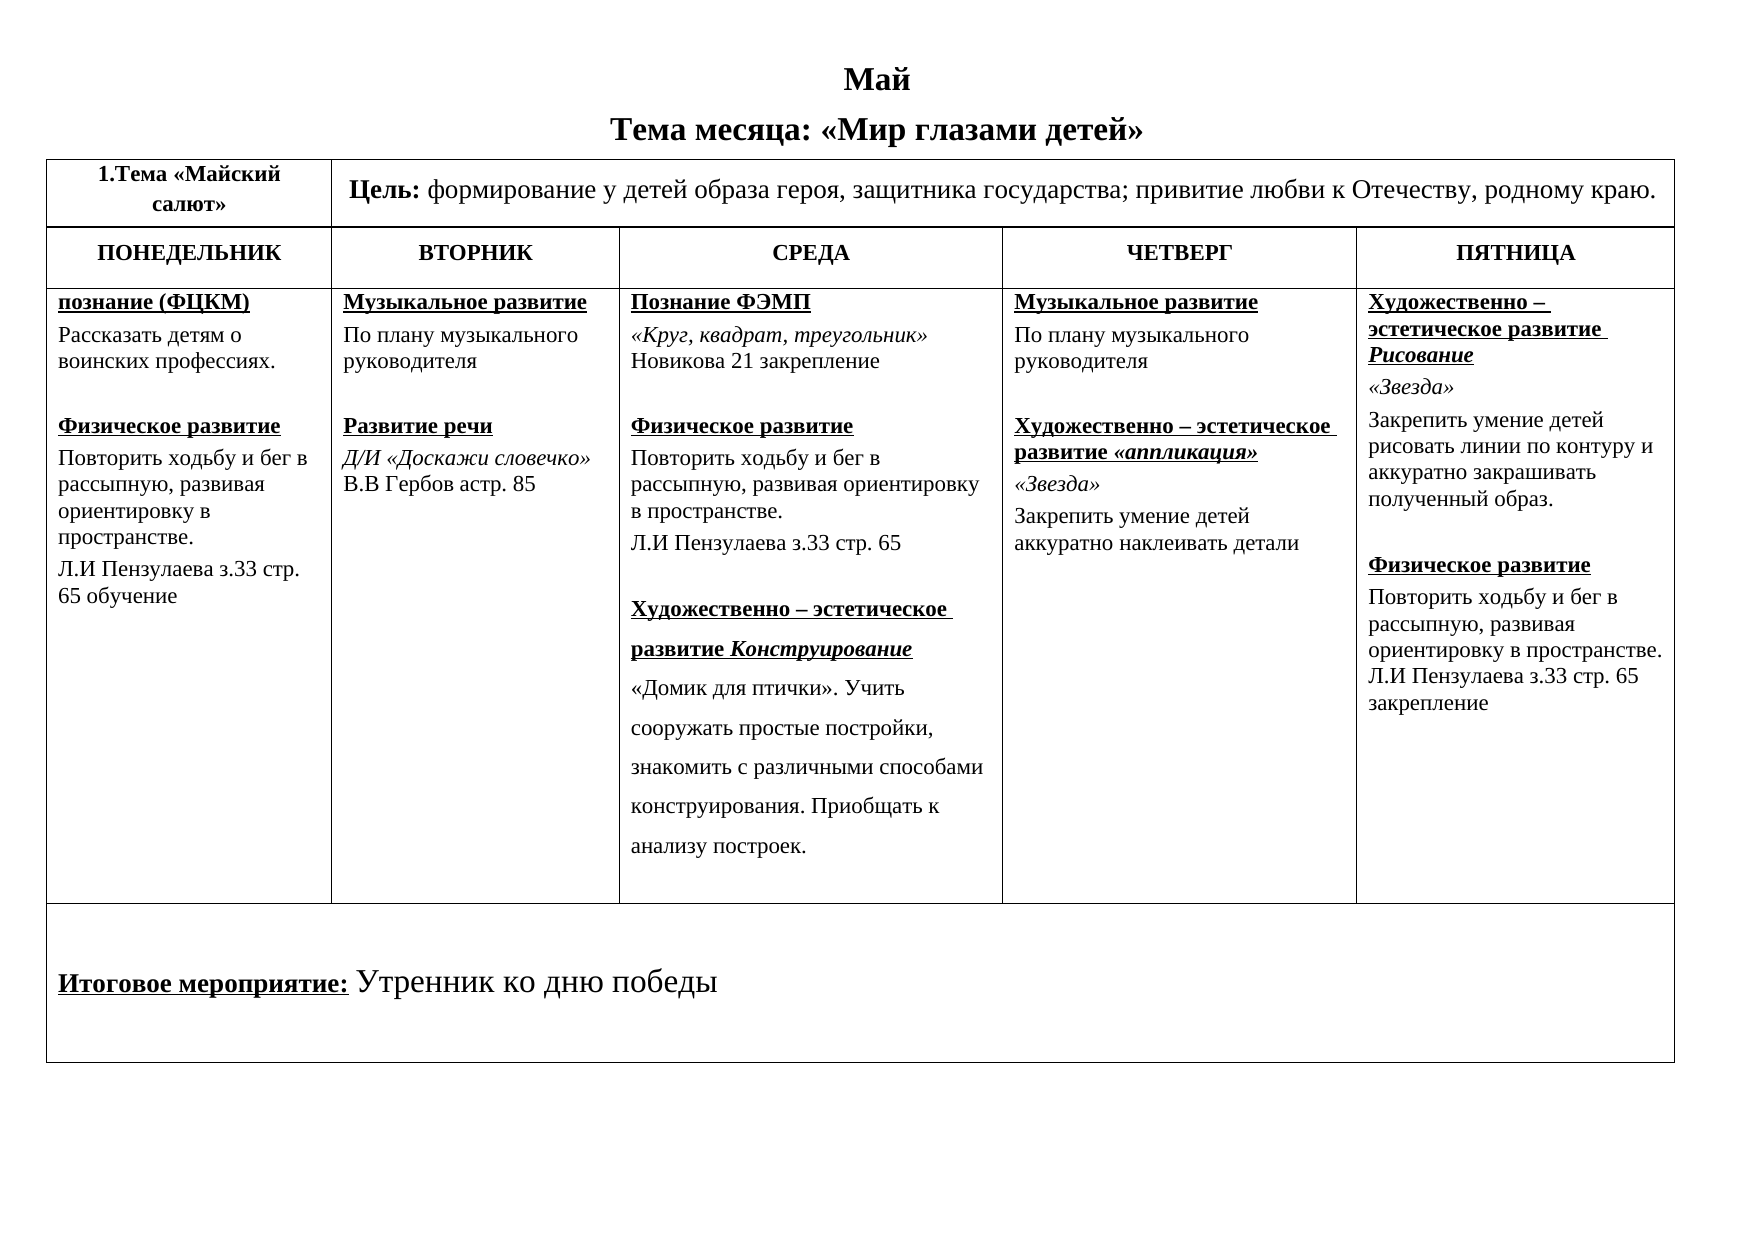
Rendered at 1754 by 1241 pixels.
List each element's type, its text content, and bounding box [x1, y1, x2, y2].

table_cell ВТОРНИК [332, 228, 619, 287]
table_cell познание (ФЦКМ) Рассказать детям о воинских профессиях. Физическое развитие Повторить ходьбу и бег в рассыпную, развивая ориентировку в пространстве. Л.И Пензулаева з.33 стр. 65 обучение [47, 289, 331, 903]
table_cell Художественно – эстетическое развитие Рисование «Звезда» Закрепить умение детей рисовать линии по контуру и аккуратно закрашивать полученный образ. Физическое развитие Повторить ходьбу и бег в рассыпную, развивая ориентировку в пространстве. Л.И Пензулаева з.33 стр. 65 закрепление [1357, 289, 1674, 903]
table_header 1.Тема «Майский салют» [47, 160, 331, 226]
table_cell ПЯТНИЦА [1357, 228, 1674, 287]
table_header Цель: формирование у детей образа героя, защитника государства; привитие любви к Отечеству, родному краю. [332, 160, 1674, 226]
table_cell СРЕДА [620, 228, 1002, 287]
table_cell Итоговое мероприятие: Утренник ко дню победы [47, 904, 1674, 1062]
table_cell Познание ФЭМП «Круг, квадрат, треугольник» Новикова 21 закрепление Физическое развитие Повторить ходьбу и бег в рассыпную, развивая ориентировку в пространстве. Л.И Пензулаева з.33 стр. 65 Художественно – эстетическое развитие Конструирование «Домик для птички». Учить сооружать простые постройки, знакомить с различными способами конструирования. Приобщать к анализу построек. [620, 289, 1002, 903]
table_cell ПОНЕДЕЛЬНИК [47, 228, 331, 287]
text Май [59, 59, 1695, 97]
table_cell Музыкальное развитие По плану музыкального руководителя Художественно – эстетическое развитие «аппликация» «Звезда» Закрепить умение детей аккуратно наклеивать детали [1003, 289, 1356, 903]
text Тема месяца: «Мир глазами детей» [59, 109, 1695, 147]
table_cell Музыкальное развитие По плану музыкального руководителя Развитие речи Д/И «Доскажи словечко» В.В Гербов астр. 85 [332, 289, 619, 903]
table_cell ЧЕТВЕРГ [1003, 228, 1356, 287]
